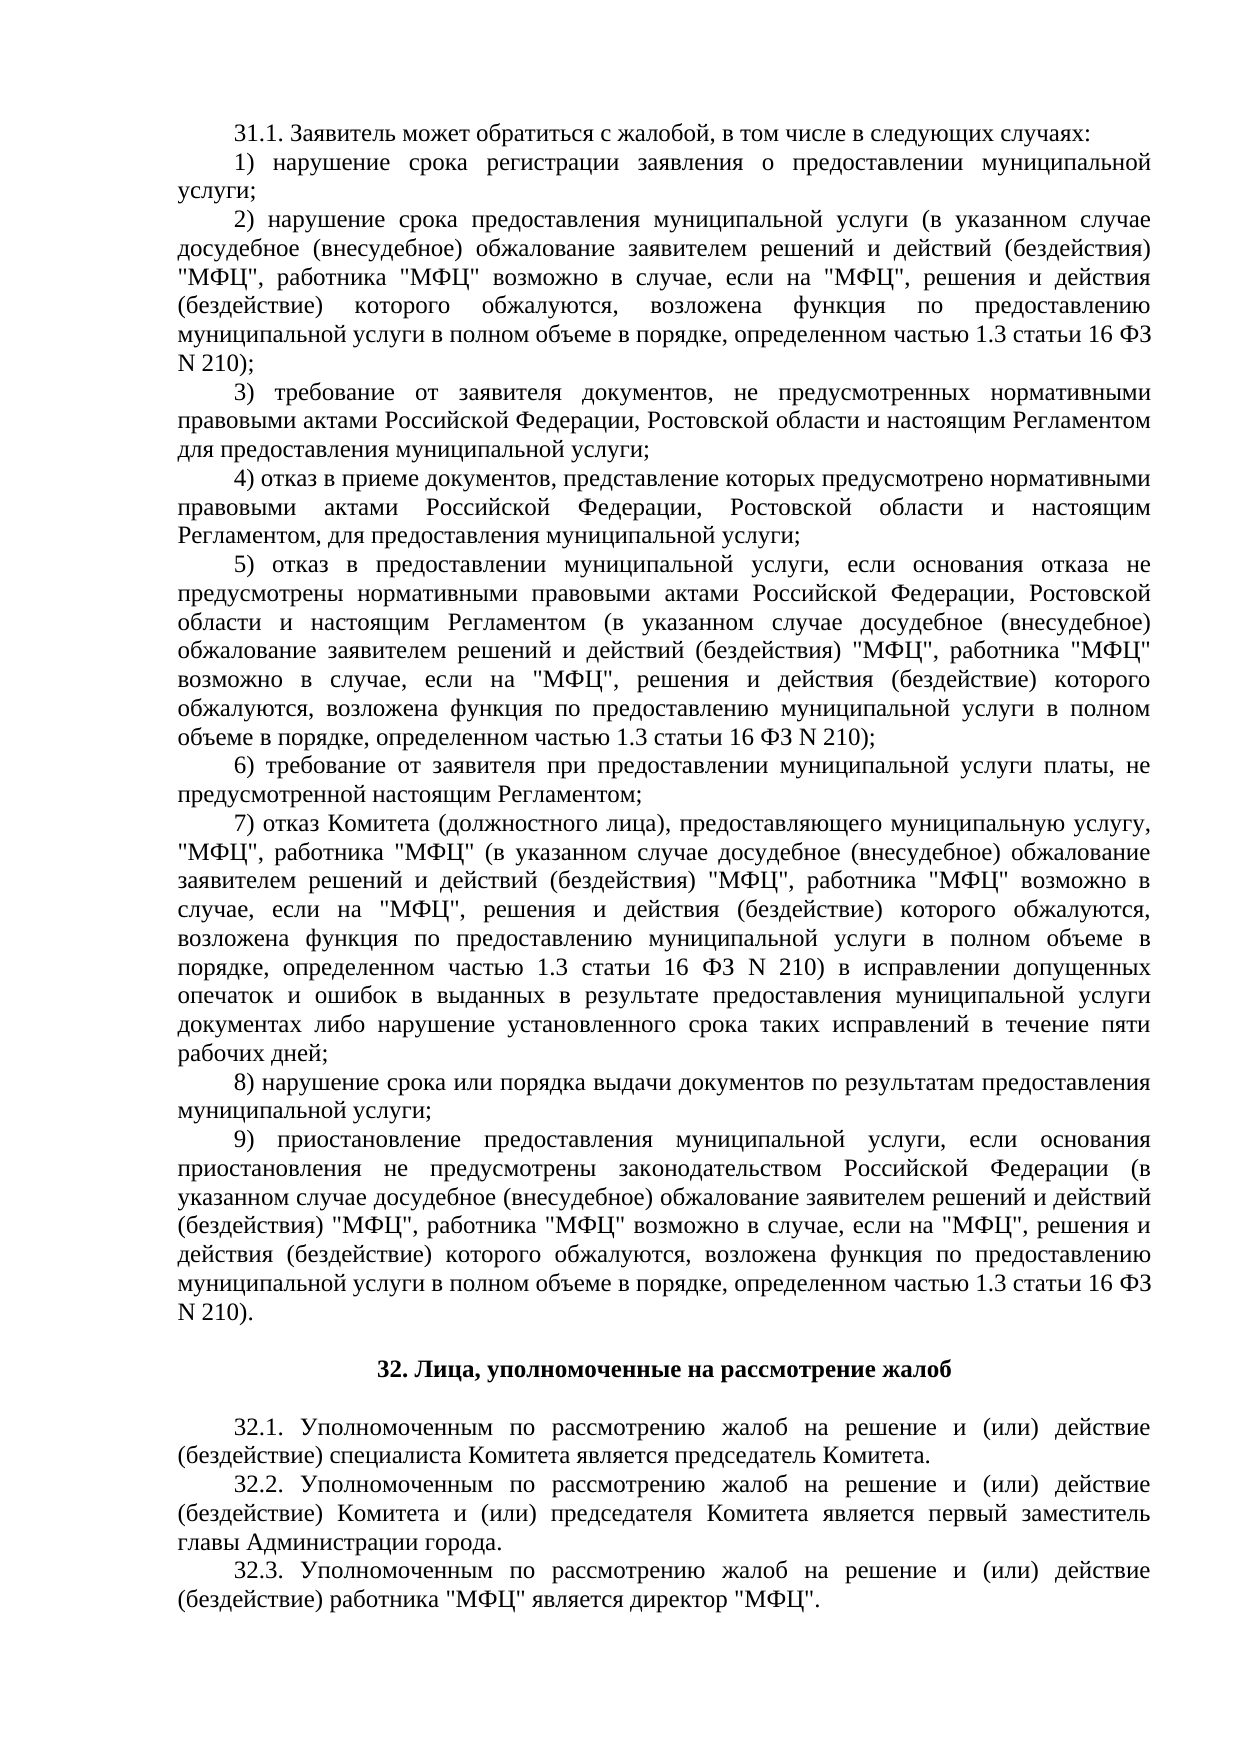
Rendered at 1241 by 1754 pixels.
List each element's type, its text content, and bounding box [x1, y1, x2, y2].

text 32.1. Уполномоченным по рассмотрению жалоб на решение и (или) действие (бездействие) специалиста Комитета является председатель Комитета. [177, 1412, 1152, 1469]
text 4) отказ в приеме документов, представление которых предусмотрено нормативными правовыми актами Российской Федерации, Ростовской области и настоящим Регламентом, для предоставления муниципальной услуги; [177, 463, 1152, 549]
text 9) приостановление предоставления муниципальной услуги, если основания приостановления не предусмотрены законодательством Российской Федерации (в указанном случае досудебное (внесудебное) обжалование заявителем решений и действий (бездействия) "МФЦ", работника "МФЦ" возможно в случае, если на "МФЦ", решения и действия (бездействие) которого обжалуются, возложена функция по предоставлению муниципальной услуги в полном объеме в порядке, определенном частью 1.3 статьи 16 ФЗ N 210). [177, 1124, 1152, 1326]
text 1) нарушение срока регистрации заявления о предоставлении муниципальной услуги; [177, 147, 1152, 204]
text 32.2. Уполномоченным по рассмотрению жалоб на решение и (или) действие (бездействие) Комитета и (или) председателя Комитета является первый заместитель главы Администрации города. [177, 1469, 1152, 1556]
text 31.1. Заявитель может обратиться с жалобой, в том числе в следующих случаях: [177, 118, 1152, 147]
text 5) отказ в предоставлении муниципальной услуги, если основания отказа не предусмотрены нормативными правовыми актами Российской Федерации, Ростовской области и настоящим Регламентом (в указанном случае досудебное (внесудебное) обжалование заявителем решений и действий (бездействия) "МФЦ", работника "МФЦ" возможно в случае, если на "МФЦ", решения и действия (бездействие) которого обжалуются, возложена функция по предоставлению муниципальной услуги в полном объеме в порядке, определенном частью 1.3 статьи 16 ФЗ N 210); [177, 549, 1152, 751]
text 2) нарушение срока предоставления муниципальной услуги (в указанном случае досудебное (внесудебное) обжалование заявителем решений и действий (бездействия) "МФЦ", работника "МФЦ" возможно в случае, если на "МФЦ", решения и действия (бездействие) которого обжалуются, возложена функция по предоставлению муниципальной услуги в полном объеме в порядке, определенном частью 1.3 статьи 16 ФЗ N 210); [177, 204, 1152, 377]
text 6) требование от заявителя при предоставлении муниципальной услуги платы, не предусмотренной настоящим Регламентом; [177, 751, 1152, 808]
title 32. Лица, уполномоченные на рассмотрение жалоб [177, 1354, 1152, 1383]
text 3) требование от заявителя документов, не предусмотренных нормативными правовыми актами Российской Федерации, Ростовской области и настоящим Регламентом для предоставления муниципальной услуги; [177, 377, 1152, 463]
text 32.3. Уполномоченным по рассмотрению жалоб на решение и (или) действие (бездействие) работника "МФЦ" является директор "МФЦ". [177, 1556, 1152, 1613]
text 7) отказ Комитета (должностного лица), предоставляющего муниципальную услугу, "МФЦ", работника "МФЦ" (в указанном случае досудебное (внесудебное) обжалование заявителем решений и действий (бездействия) "МФЦ", работника "МФЦ" возможно в случае, если на "МФЦ", решения и действия (бездействие) которого обжалуются, возложена функция по предоставлению муниципальной услуги в полном объеме в порядке, определенном частью 1.3 статьи 16 ФЗ N 210) в исправлении допущенных опечаток и ошибок в выданных в результате предоставления муниципальной услуги документах либо нарушение установленного срока таких исправлений в течение пяти рабочих дней; [177, 808, 1152, 1067]
text 8) нарушение срока или порядка выдачи документов по результатам предоставления муниципальной услуги; [177, 1067, 1152, 1124]
